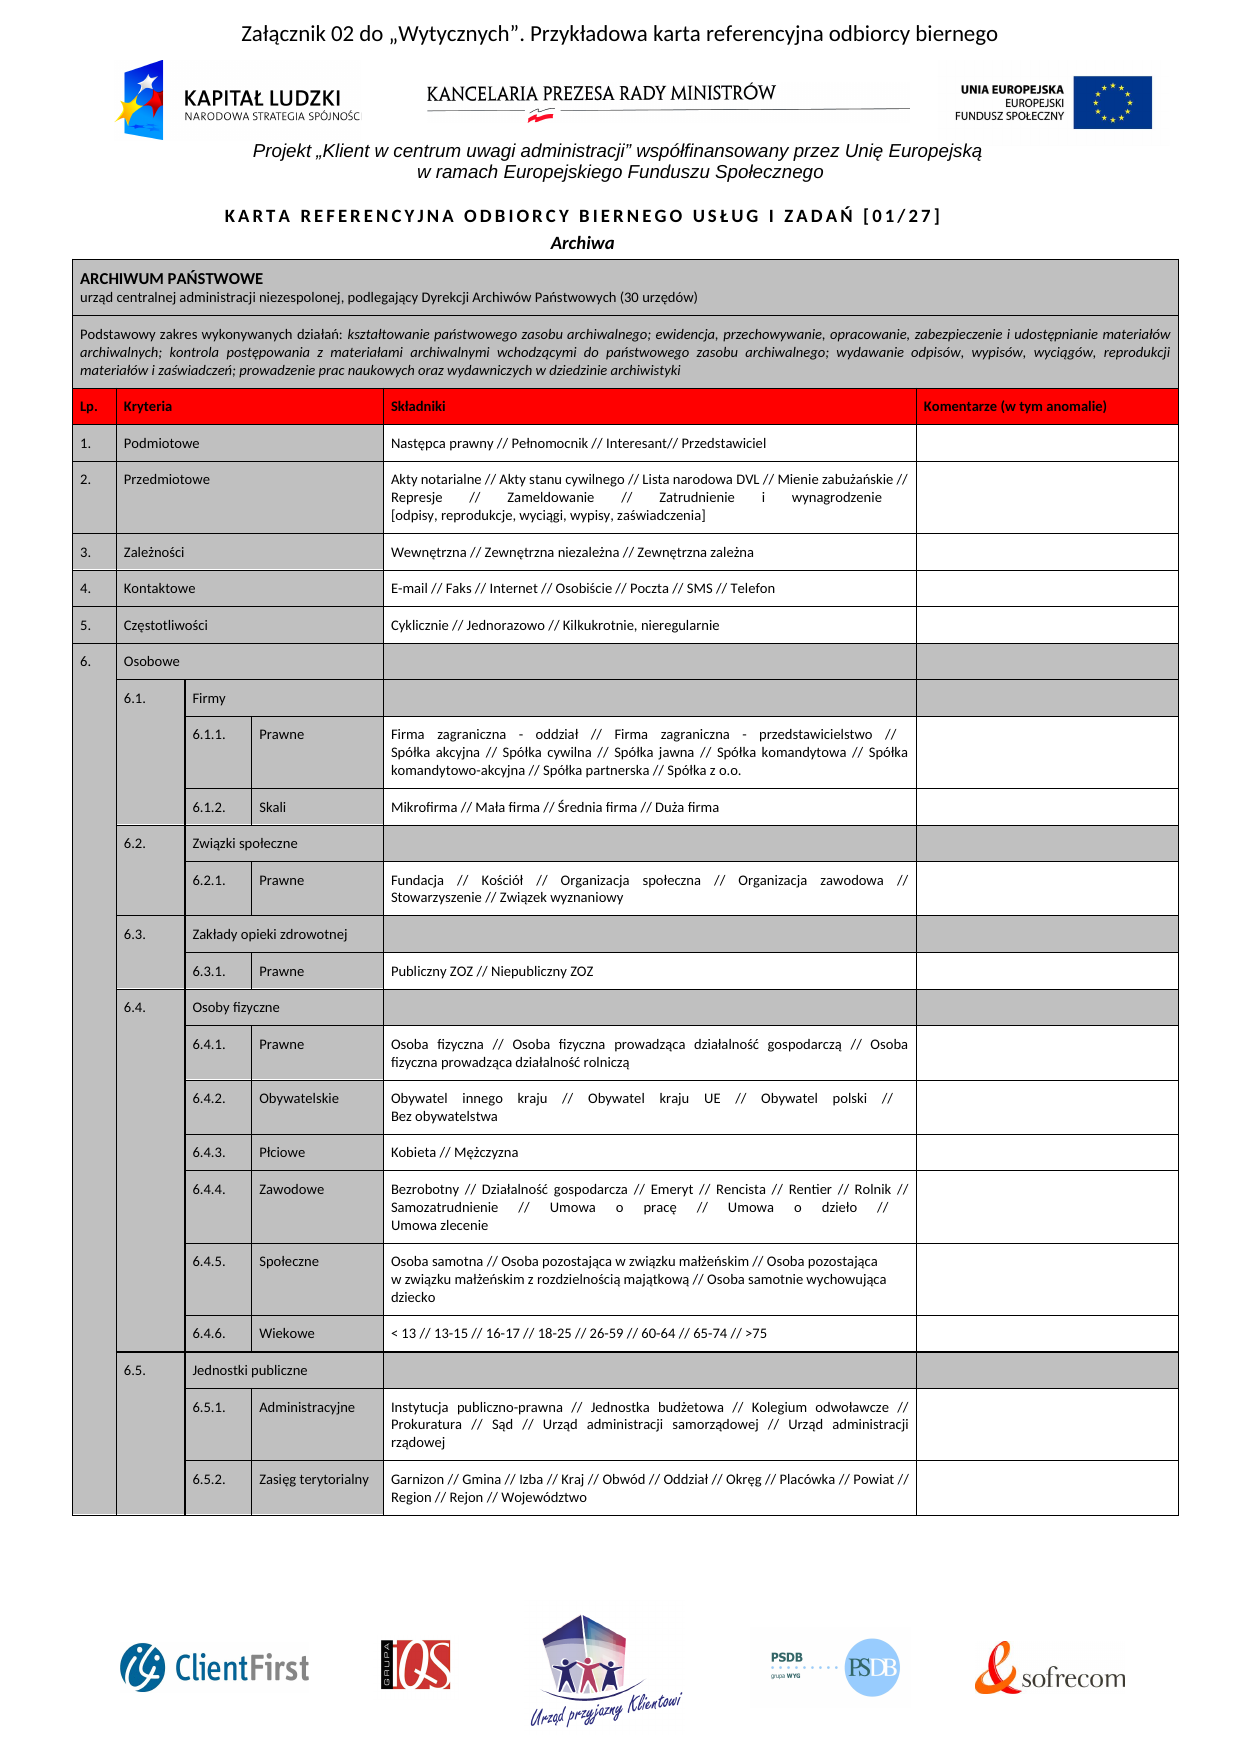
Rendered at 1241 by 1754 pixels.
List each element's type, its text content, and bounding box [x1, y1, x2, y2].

table_cell Osoby fizyczne [186, 990, 383, 1025]
table_cell Publiczny ZOZ // Niepubliczny ZOZ [384, 953, 916, 988]
table_cell 6.5.2. [186, 1461, 251, 1514]
table_cell [917, 425, 1178, 461]
table_cell 6.4.2. [186, 1081, 251, 1134]
table_cell Zawodowe [252, 1171, 383, 1243]
table_cell 6.1. [117, 680, 184, 824]
table_cell [917, 534, 1178, 569]
table_cell [917, 789, 1178, 824]
table_cell 6.3. [117, 916, 184, 988]
table_cell Częstotliwości [117, 607, 383, 643]
table_cell 6.3.1. [186, 953, 251, 988]
table_cell 6.4.4. [186, 1171, 251, 1243]
table_cell Lp. [73, 389, 116, 424]
table_cell Zasięg terytorialny [252, 1461, 383, 1514]
table_cell 6.1.2. [186, 789, 251, 824]
table_cell Firma zagraniczna - oddział // Firma zagraniczna - przedstawicielstwo // Spółka akcyjna // Spółka cywilna // Spółka jawna // Spółka komandytowa // Spółka komandytowo-akcyjna // Spółka partnerska // Spółka z o.o. [384, 717, 916, 788]
table_cell [917, 1389, 1178, 1460]
table_cell [917, 953, 1178, 988]
table_cell [917, 1353, 1178, 1388]
table_cell Mikrofirma // Mała firma // Średnia firma // Duża firma [384, 789, 916, 824]
table_cell Osobowe [117, 644, 383, 679]
table_cell Kontaktowe [117, 571, 383, 606]
table_cell Prawne [252, 717, 383, 788]
table_cell Płciowe [252, 1135, 383, 1170]
table_cell 6.2.1. [186, 862, 251, 915]
table_cell Obywatelskie [252, 1081, 383, 1134]
table_cell Składniki [384, 389, 916, 424]
picture [113, 60, 362, 141]
picture [937, 60, 1170, 146]
picture [120, 1642, 309, 1693]
table_cell [917, 462, 1178, 533]
table_cell [917, 916, 1178, 952]
text KARTA REFERENCYJNA ODBIORCY BIERNEGO USŁUG I ZADAŃ [01/27] [73, 204, 1092, 227]
table_cell Społeczne [252, 1244, 383, 1315]
table_cell Podstawowy zakres wykonywanych działań: kształtowanie państwowego zasobu archiwalnego; ewidencja, przechowywanie, opracowanie, zabezpieczenie i udostępnianie materiałów archiwalnych; kontrola postępowania z materiałami archiwalnymi wchodzącymi do państwowego zasobu archiwalnego; wydawanie odpisów, wypisów, wyciągów, reprodukcji materiałów i zaświadczeń; prowadzenie prac naukowych oraz wydawniczych w dziedzinie archiwistyki [73, 316, 1178, 388]
text Archiwa [73, 231, 1092, 254]
table_cell Zależności [117, 534, 383, 569]
table_cell 6.1.1. [186, 717, 251, 788]
table_cell [384, 680, 916, 716]
picture [523, 1600, 686, 1735]
table_cell 1. [73, 425, 116, 461]
table_cell 5. [73, 607, 116, 643]
table_cell [917, 826, 1178, 861]
table_cell [917, 680, 1178, 716]
table_cell Przedmiotowe [117, 462, 383, 533]
table_cell Prawne [252, 953, 383, 988]
table_cell Obywatel innego kraju // Obywatel kraju UE // Obywatel polski // Bez obywatelstwa [384, 1081, 916, 1134]
table_cell Osoba fizyczna // Osoba fizyczna prowadząca działalność gospodarczą // Osoba fizyczna prowadząca działalność rolniczą [384, 1026, 916, 1079]
table_cell Osoba samotna // Osoba pozostająca w związku małżeńskim // Osoba pozostająca w związku małżeńskim z rozdzielnością majątkową // Osoba samotnie wychowująca dziecko [384, 1244, 916, 1315]
picture [975, 1641, 1125, 1694]
table_cell Wiekowe [252, 1316, 383, 1351]
table_cell E-mail // Faks // Internet // Osobiście // Poczta // SMS // Telefon [384, 571, 916, 606]
table_cell Prawne [252, 1026, 383, 1079]
table_cell 6.5. [117, 1353, 184, 1514]
picture [427, 82, 910, 123]
table_cell 6.5.1. [186, 1389, 251, 1460]
table_cell Podmiotowe [117, 425, 383, 461]
table_cell Jednostki publiczne [186, 1353, 383, 1388]
table_cell [384, 826, 916, 861]
table_cell [384, 990, 916, 1025]
table_cell [384, 916, 916, 952]
table_cell [917, 607, 1178, 643]
table_cell Wewnętrzna // Zewnętrzna niezależna // Zewnętrzna zależna [384, 534, 916, 569]
table_cell 6. [73, 644, 116, 1514]
table_cell [917, 1081, 1178, 1134]
table_cell < 13 // 13-15 // 16-17 // 18-25 // 26-59 // 60-64 // 65-74 // >75 [384, 1316, 916, 1351]
table_cell [917, 1026, 1178, 1079]
table_cell Komentarze (w tym anomalie) [917, 389, 1178, 424]
table_cell Cyklicznie // Jednorazowo // Kilkukrotnie, nieregularnie [384, 607, 916, 643]
table_cell Akty notarialne // Akty stanu cywilnego // Lista narodowa DVL // Mienie zabużańskie // Represje // Zameldowanie // Zatrudnienie i wynagrodzenie [odpisy, reprodukcje, wyciągi, wypisy, zaświadczenia] [384, 462, 916, 533]
table_cell 6.4. [117, 990, 184, 1351]
table_cell Następca prawny // Pełnomocnik // Interesant// Przedstawiciel [384, 425, 916, 461]
table_cell Prawne [252, 862, 383, 915]
table_cell [917, 990, 1178, 1025]
table_cell [917, 717, 1178, 788]
table_cell 3. [73, 534, 116, 569]
table_cell [917, 1171, 1178, 1243]
table_cell [384, 1353, 916, 1388]
table_cell [917, 1461, 1178, 1514]
table_cell Fundacja // Kościół // Organizacja społeczna // Organizacja zawodowa // Stowarzyszenie // Związek wyznaniowy [384, 862, 916, 915]
table_cell 2. [73, 462, 116, 533]
table_cell 6.4.1. [186, 1026, 251, 1079]
table_cell Związki społeczne [186, 826, 383, 861]
picture [750, 1627, 911, 1708]
table_cell [917, 1244, 1178, 1315]
table_cell [384, 644, 916, 679]
table_cell Instytucja publiczno-prawna // Jednostka budżetowa // Kolegium odwoławcze // Prokuratura // Sąd // Urząd administracji samorządowej // Urząd administracji rządowej [384, 1389, 916, 1460]
table_cell Administracyjne [252, 1389, 383, 1460]
table_cell 4. [73, 571, 116, 606]
table_cell [917, 571, 1178, 606]
picture [373, 1635, 459, 1700]
table_cell 6.4.6. [186, 1316, 251, 1351]
table_cell [917, 862, 1178, 915]
table_cell [917, 1135, 1178, 1170]
table_cell Bezrobotny // Działalność gospodarcza // Emeryt // Rencista // Rentier // Rolnik // Samozatrudnienie // Umowa o pracę // Umowa o dzieło // Umowa zlecenie [384, 1171, 916, 1243]
table_cell Garnizon // Gmina // Izba // Kraj // Obwód // Oddział // Okręg // Placówka // Powiat // Region // Rejon // Województwo [384, 1461, 916, 1514]
table_cell 6.2. [117, 826, 184, 915]
table_cell [917, 1316, 1178, 1351]
table_cell Zakłady opieki zdrowotnej [186, 916, 383, 952]
table_cell Kobieta // Mężczyzna [384, 1135, 916, 1170]
table_cell 6.4.5. [186, 1244, 251, 1315]
table_header ARCHIWUM PAŃSTWOWE urząd centralnej administracji niezespolonej, podlegający Dyrekcji Archiwów Państwowych (30 urzędów) [73, 260, 1178, 315]
table_cell Skali [252, 789, 383, 824]
table_cell 6.4.3. [186, 1135, 251, 1170]
table_cell Firmy [186, 680, 383, 716]
table_cell [917, 644, 1178, 679]
table_cell Kryteria [117, 389, 383, 424]
